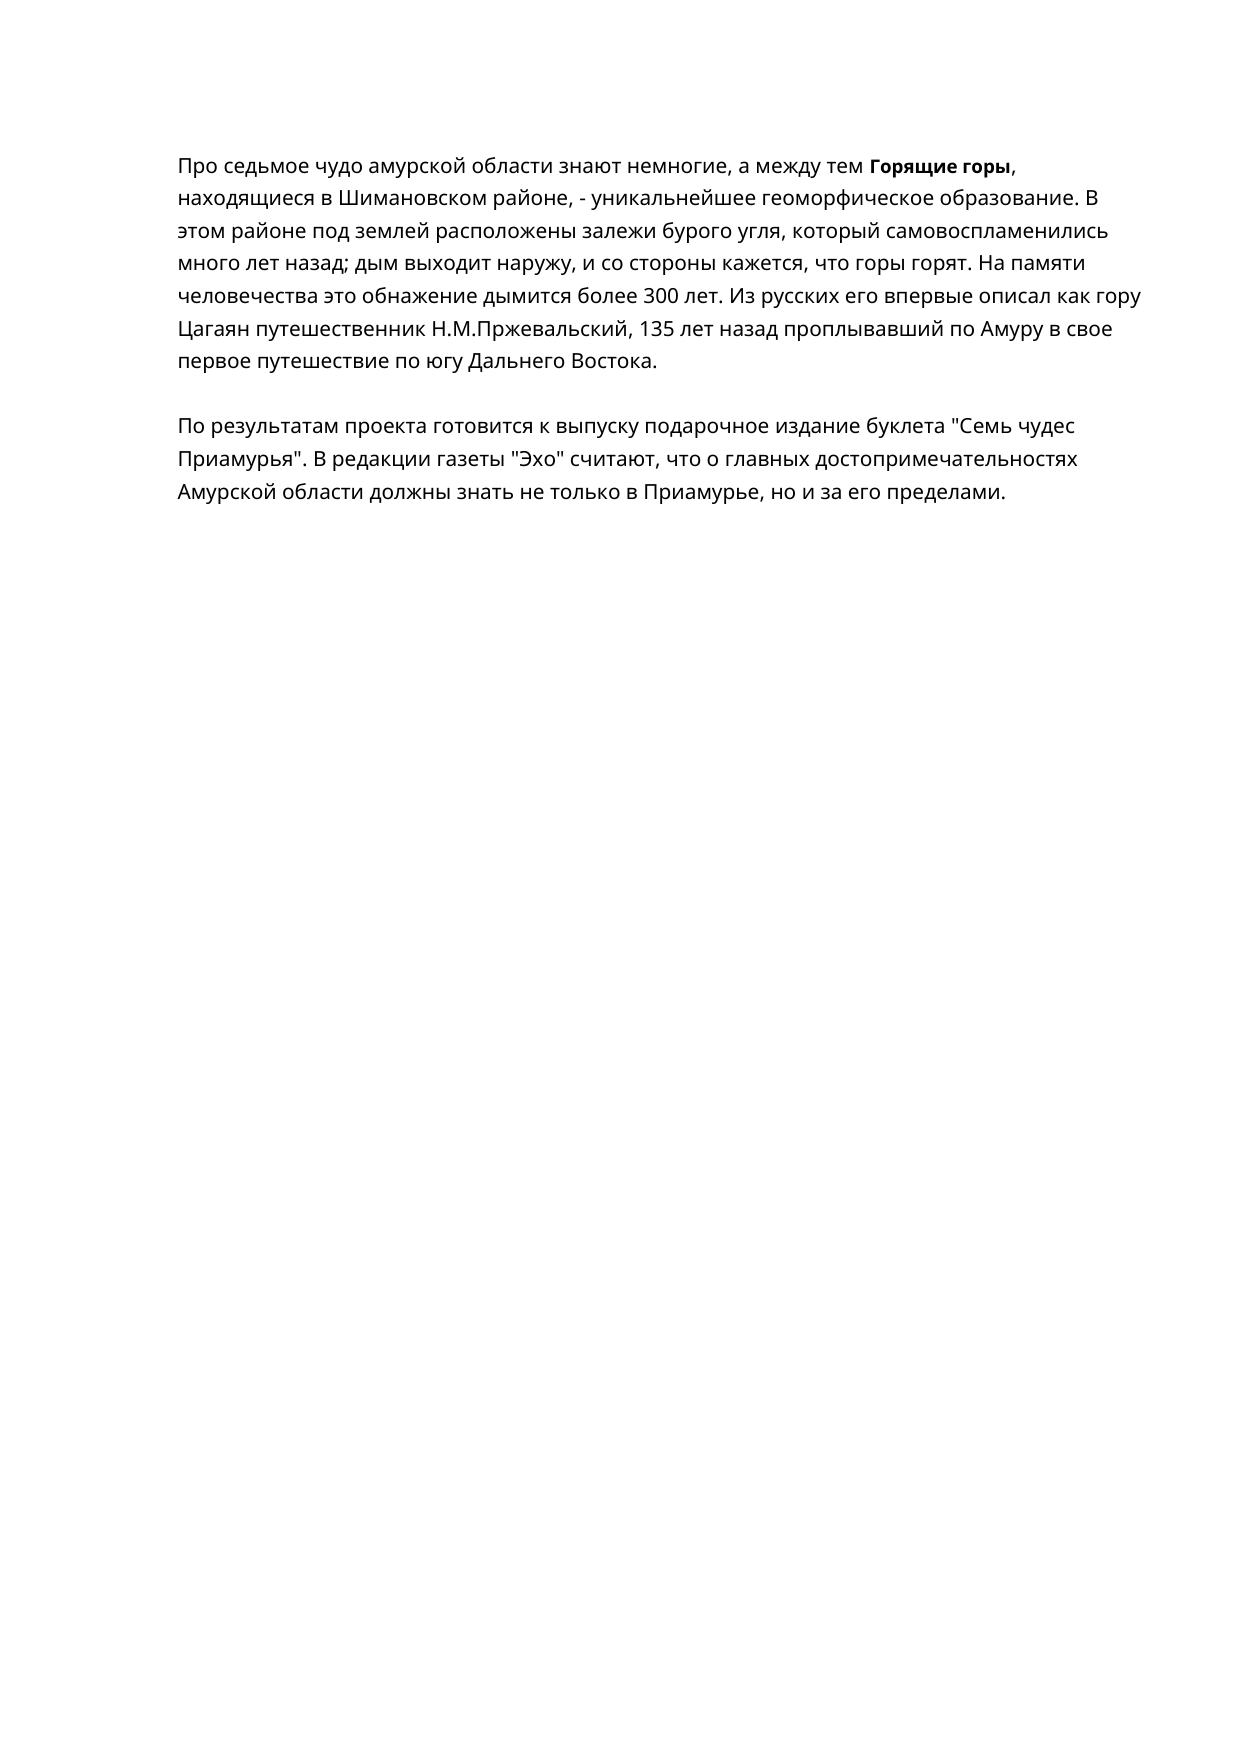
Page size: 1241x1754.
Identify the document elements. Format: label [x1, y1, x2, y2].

text [177, 118, 1152, 505]
